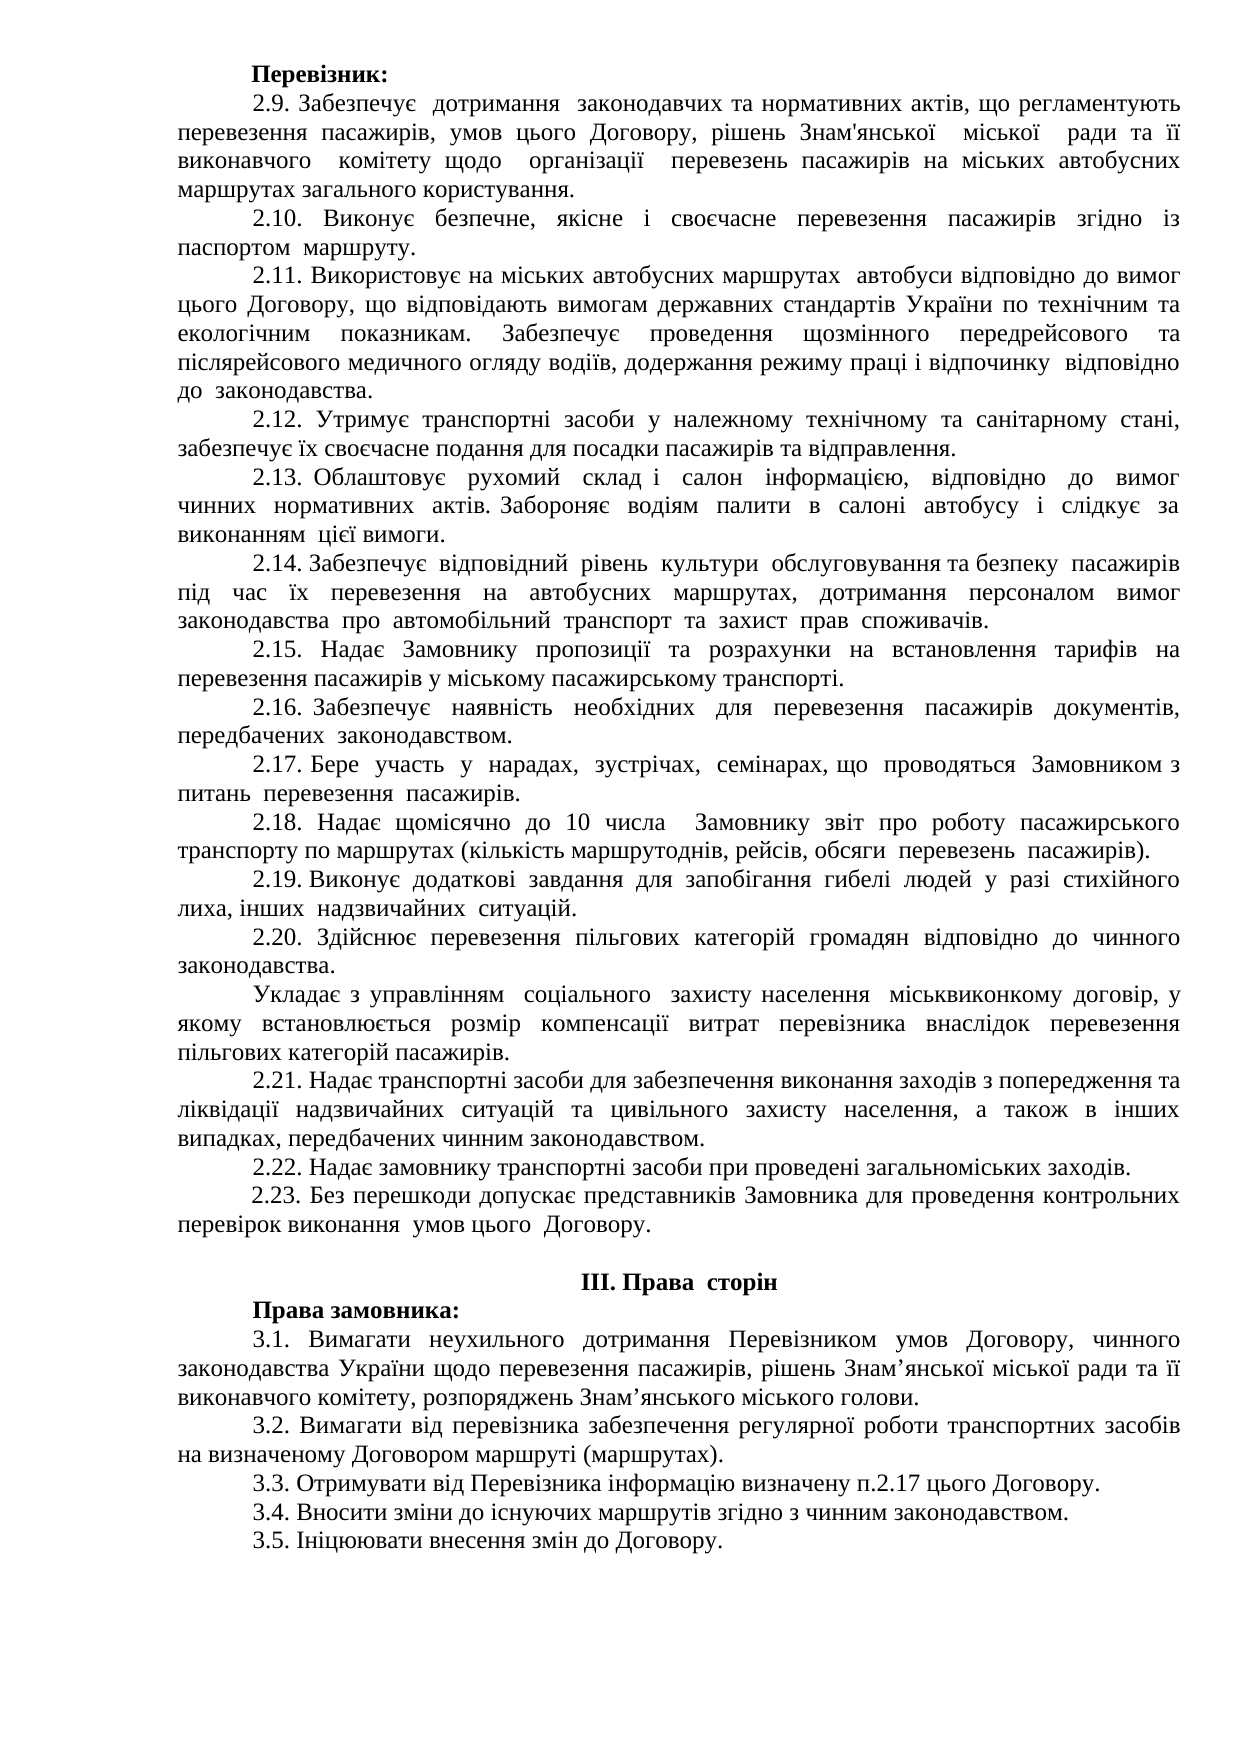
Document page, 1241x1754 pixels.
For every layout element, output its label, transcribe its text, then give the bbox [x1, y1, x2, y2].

text 2.12. Утримує транспортні засоби у належному технічному та санітарному стані, забезпечує їх своєчасне подання для посадки пасажирів та відправлення. [177, 404, 1181, 462]
text 3.5. Ініцюювати внесення змін до Договору. [177, 1525, 1181, 1554]
text 2.17. Бере участь у нарадах, зустрічах, семінарах, що проводяться Замовником з питань перевезення пасажирів. [177, 749, 1181, 807]
text 3.2. Вимагати від перевізника забезпечення регулярної роботи транспортних засобів на визначеному Договором маршруті (маршрутах). [177, 1410, 1181, 1468]
text Перевізник: [177, 59, 1181, 88]
text 2.11. Використовує на міських автобусних маршрутах автобуси відповідно до вимог цього Договору, що відповідають вимогам державних стандартів України по технічним та екологічним показникам. Забезпечує проведення щозмінного передрейсового та післярейсового медичного огляду водіїв, додержання режиму праці і відпочинку відповідно до законодавства. [177, 260, 1181, 404]
text 2.19. Виконує додаткові завдання для запобігання гибелі людей у разі стихійного лиха, інших надзвичайних ситуацій. [177, 864, 1181, 922]
text 2.9. Забезпечує дотримання законодавчих та нормативних актів, що регламентують перевезення пасажирів, умов цього Договору, рішень Знам'янської міської ради та її виконавчого комітету щодо організації перевезень пасажирів на міських автобусних маршрутах загального користування. [177, 88, 1181, 203]
text 2.20. Здійснює перевезення пільгових категорій громадян відповідно до чинного законодавства. [177, 922, 1181, 979]
text 3.1. Вимагати неухильного дотримання Перевізником умов Договору, чинного законодавства України щодо перевезення пасажирів, рішень Знам’янської міської ради та її виконавчого комітету, розпоряджень Знам’янського міського голови. [177, 1324, 1181, 1410]
text 3.4. Вносити зміни до існуючих маршрутів згідно з чинним законодавством. [177, 1497, 1181, 1525]
text 2.15. Надає Замовнику пропозиції та розрахунки на встановлення тарифів на перевезення пасажирів у міському пасажирському транспорті. [177, 634, 1181, 692]
text 3.3. Отримувати від Перевізника інформацію визначену п.2.17 цього Договору. [177, 1468, 1181, 1497]
text 2.14. Забезпечує відповідний рівень культури обслуговування та безпеку пасажирів під час їх перевезення на автобусних маршрутах, дотримання персоналом вимог законодавства про автомобільний транспорт та захист прав споживачів. [177, 548, 1181, 634]
text 2.16. Забезпечує наявність необхідних для перевезення пасажирів документів, передбачених законодавством. [177, 692, 1181, 749]
text 2.10. Виконує безпечне, якісне і своєчасне перевезення пасажирів згідно із паспортом маршруту. [177, 203, 1181, 260]
text ІІІ. Права сторін [177, 1267, 1181, 1295]
text Права замовника: [177, 1295, 1181, 1324]
text 2.23. Без перешкоди допускає представників Замовника для проведення контрольних перевірок виконання умов цього Договору. [177, 1180, 1181, 1238]
text 2.18. Надає щомісячно до 10 числа Замовнику звіт про роботу пасажирського транспорту по маршрутах (кількість маршрутоднів, рейсів, обсяги перевезень пасажирів). [177, 807, 1181, 864]
text 2.21. Надає транспортні засоби для забезпечення виконання заходів з попередження та ліквідації надзвичайних ситуацій та цивільного захисту населення, а також в інших випадках, передбачених чинним законодавством. [177, 1065, 1181, 1152]
text Укладає з управлінням соціального захисту населення міськвиконкому договір, у якому встановлюється розмір компенсації витрат перевізника внаслідок перевезення пільгових категорій пасажирів. [177, 979, 1181, 1065]
text 2.22. Надає замовнику транспортні засоби при проведені загальноміських заходів. [177, 1152, 1181, 1180]
text 2.13. Облаштовує рухомий склад і салон інформацією, відповідно до вимог чинних нормативних актів. Забороняє водіям палити в салоні автобусу і слідкує за виконанням цієї вимоги. [177, 462, 1181, 548]
